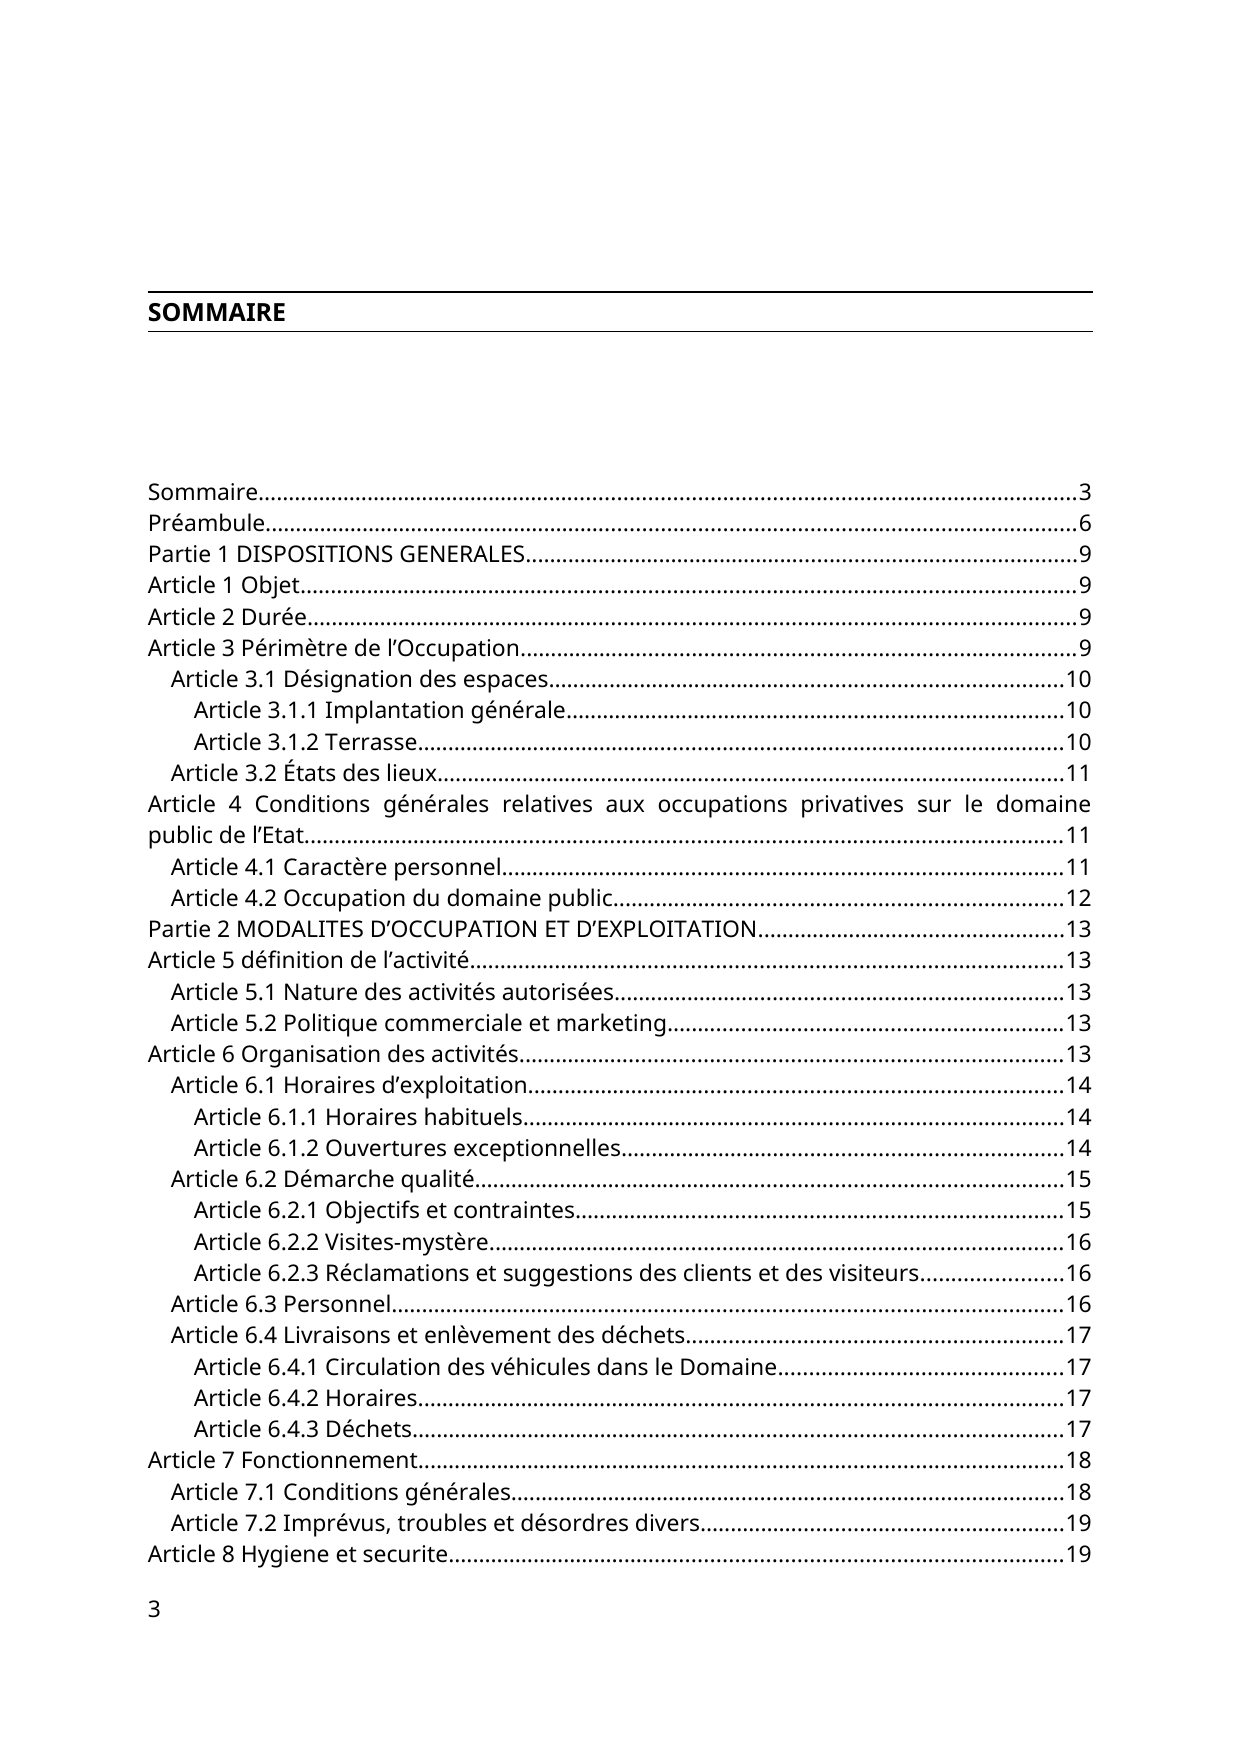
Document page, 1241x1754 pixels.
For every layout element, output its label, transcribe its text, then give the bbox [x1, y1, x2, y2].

text Article 3.1.2 Terrasse 10 [193, 725, 1093, 757]
text Article 7.2 Imprévus, troubles et désordres divers 19 [171, 1507, 1093, 1538]
subtitle Sommaire [148, 293, 1093, 331]
text Article 3.1.1 Implantation générale 10 [193, 694, 1093, 725]
text Article 6.1.1 Horaires habituels 14 [193, 1100, 1093, 1132]
text Article 1 Objet 9 [148, 569, 1093, 600]
text Article 6.2.2 Visites-mystère 16 [193, 1225, 1093, 1257]
text Article 6.3 Personnel 16 [171, 1288, 1093, 1319]
text Partie 1 DISPOSITIONS GENERALES 9 [148, 538, 1093, 569]
text Article 3.2 États des lieux 11 [171, 757, 1093, 788]
text Article 3.1 Désignation des espaces 10 [171, 663, 1093, 694]
text Article 7.1 Conditions générales 18 [171, 1475, 1093, 1507]
text Article 6.2.3 Réclamations et suggestions des clients et des visiteurs 16 [193, 1257, 1093, 1288]
text Partie 2 MODALITES D’OCCUPATION ET D’EXPLOITATION 13 [148, 913, 1093, 944]
text Article 5.1 Nature des activités autorisées 13 [171, 975, 1093, 1007]
text Article 6.4.2 Horaires 17 [193, 1382, 1093, 1413]
text Article 7 Fonctionnement 18 [148, 1444, 1093, 1475]
text Article 3 Périmètre de l’Occupation 9 [148, 632, 1093, 663]
text Article 5.2 Politique commerciale et marketing 13 [171, 1007, 1093, 1038]
text Article 4.1 Caractère personnel 11 [171, 850, 1093, 882]
text Article 8 Hygiene et securite 19 [148, 1538, 1093, 1569]
text Article 6.1 Horaires d’exploitation 14 [171, 1069, 1093, 1100]
text Article 6.4.1 Circulation des véhicules dans le Domaine 17 [193, 1350, 1093, 1382]
text Article 4 Conditions générales relatives aux occupations privatives sur le domaine public de l’Etat 11 [148, 788, 1093, 850]
text Sommaire 3 [148, 475, 1093, 507]
text Article 6.2 Démarche qualité 15 [171, 1163, 1093, 1194]
text Préambule 6 [148, 507, 1093, 538]
text Article 6 Organisation des activités 13 [148, 1038, 1093, 1069]
text Article 6.4.3 Déchets 17 [193, 1413, 1093, 1444]
text Article 6.2.1 Objectifs et contraintes 15 [193, 1194, 1093, 1225]
text Article 6.1.2 Ouvertures exceptionnelles 14 [193, 1132, 1093, 1163]
text Article 5 définition de l’activité 13 [148, 944, 1093, 975]
text Article 4.2 Occupation du domaine public 12 [171, 882, 1093, 913]
text Article 6.4 Livraisons et enlèvement des déchets 17 [171, 1319, 1093, 1350]
text Article 2 Durée 9 [148, 600, 1093, 632]
